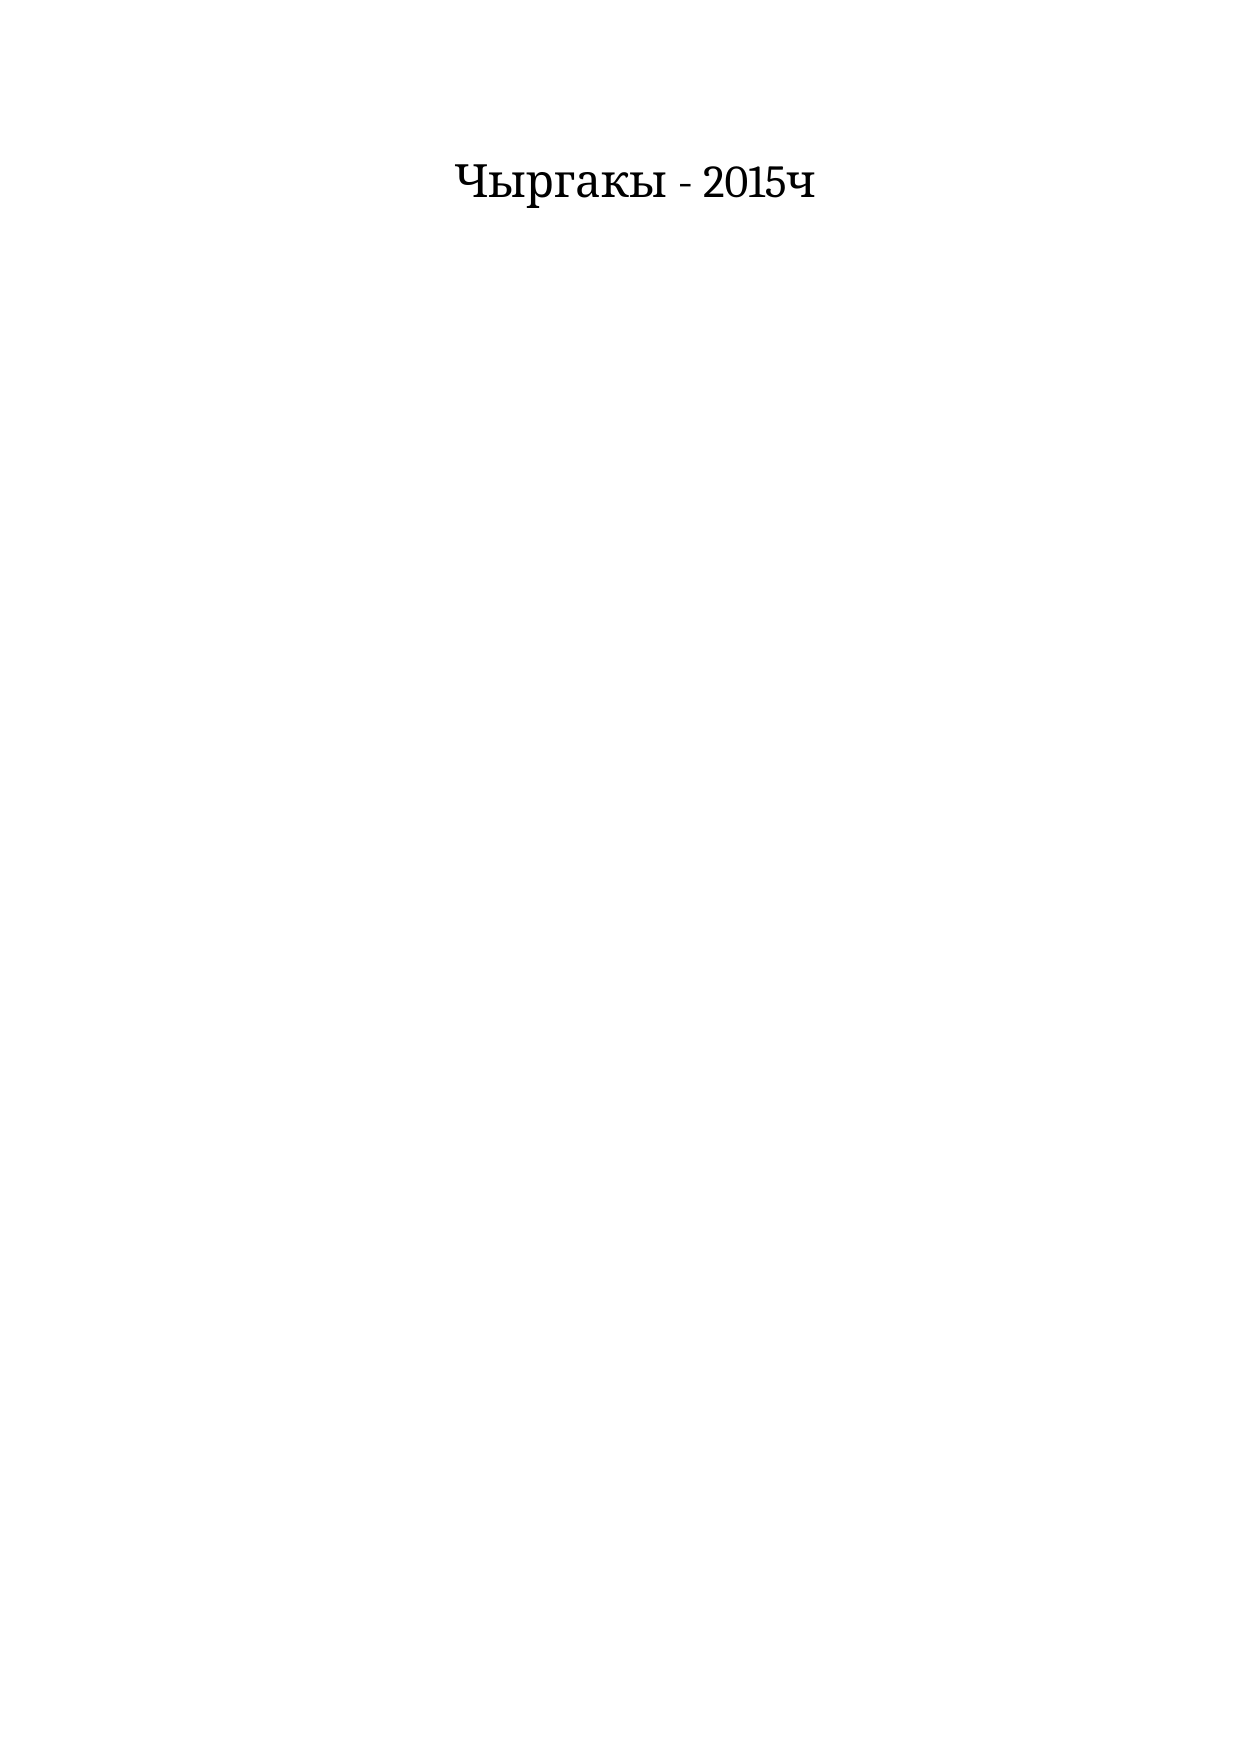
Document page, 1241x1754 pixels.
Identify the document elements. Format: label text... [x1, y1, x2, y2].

text Чыргакы - 2015ч [133, 156, 1137, 209]
